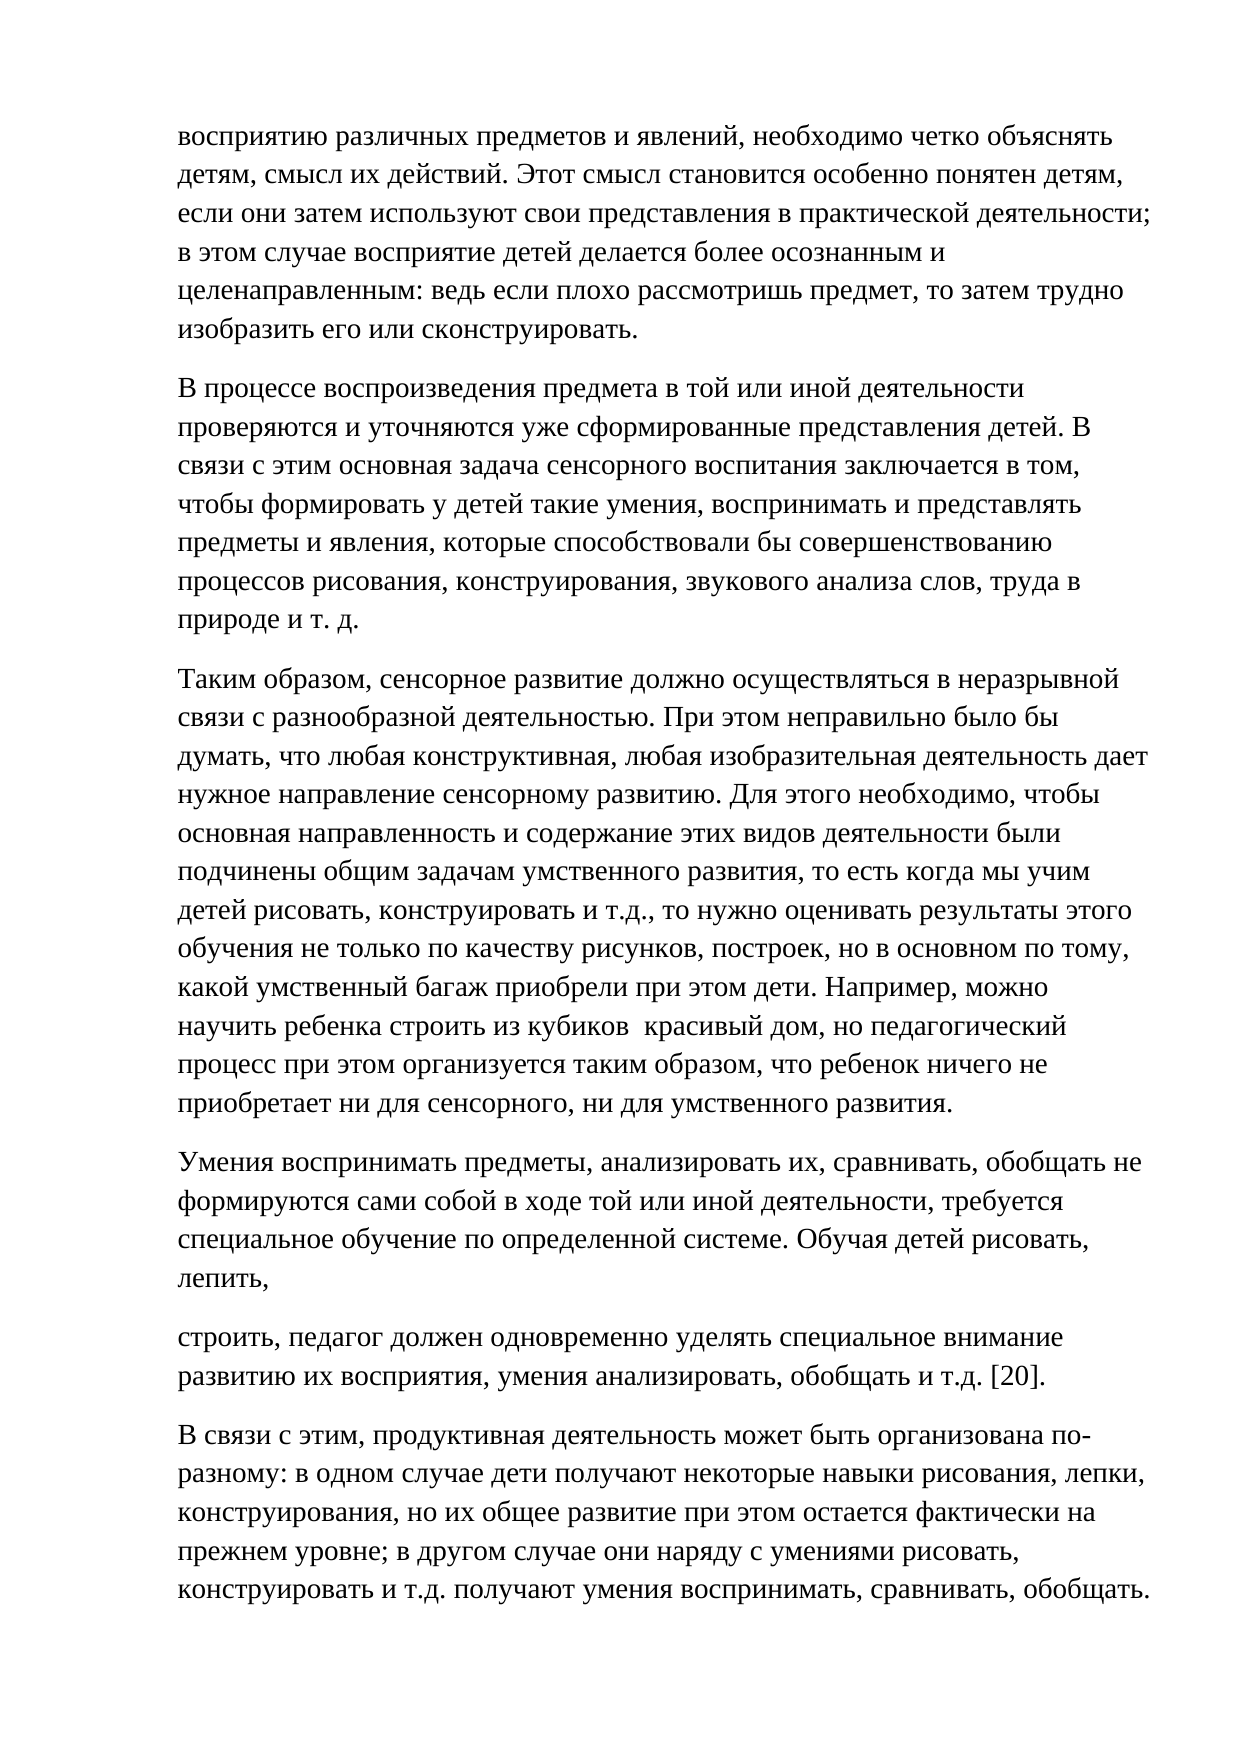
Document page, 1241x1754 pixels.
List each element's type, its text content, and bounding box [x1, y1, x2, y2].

text В процессе воспроизведения предмета в той или иной деятельности проверяются и уточняются уже сформированные представления детей. В связи с этим основная задача сенсорного воспитания заключается в том, чтобы формировать у детей такие умения, воспринимать и представлять предметы и явления, которые способствовали бы совершенствованию процессов рисования, конструирования, звукового анализа слов, труда в природе и т. д. [177, 370, 1152, 635]
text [177, 1417, 1152, 1605]
text Умения воспринимать предметы, анализировать их, сравнивать, обобщать не формируются сами собой в ходе той или иной деятельности, требуется специальное обучение по определенной системе. Обучая детей рисовать, лепить, [177, 1144, 1152, 1293]
text строить, педагог должен одновременно уделять специальное внимание развитию их восприятия, умения анализировать, обобщать и т.д. [20]. [177, 1319, 1152, 1391]
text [177, 118, 1152, 344]
text Таким образом, сенсорное развитие должно осуществляться в неразрывной связи с разнообразной деятельностью. При этом неправильно было бы думать, что любая конструктивная, любая изобразительная деятельность дает нужное направление сенсорному развитию. Для этого необходимо, чтобы основная направленность и содержание этих видов деятельности были подчинены общим задачам умственного развития, то есть когда мы учим детей рисовать, конструировать и т.д., то нужно оценивать результаты этого обучения не только по качеству рисунков, построек, но в основном по тому, какой умственный багаж приобрели при этом дети. Например, можно научить ребенка строить из кубиков красивый дом, но педагогический процесс при этом организуется таким образом, что ребенок ничего не приобретает ни для сенсорного, ни для умственного развития. [177, 661, 1152, 1118]
